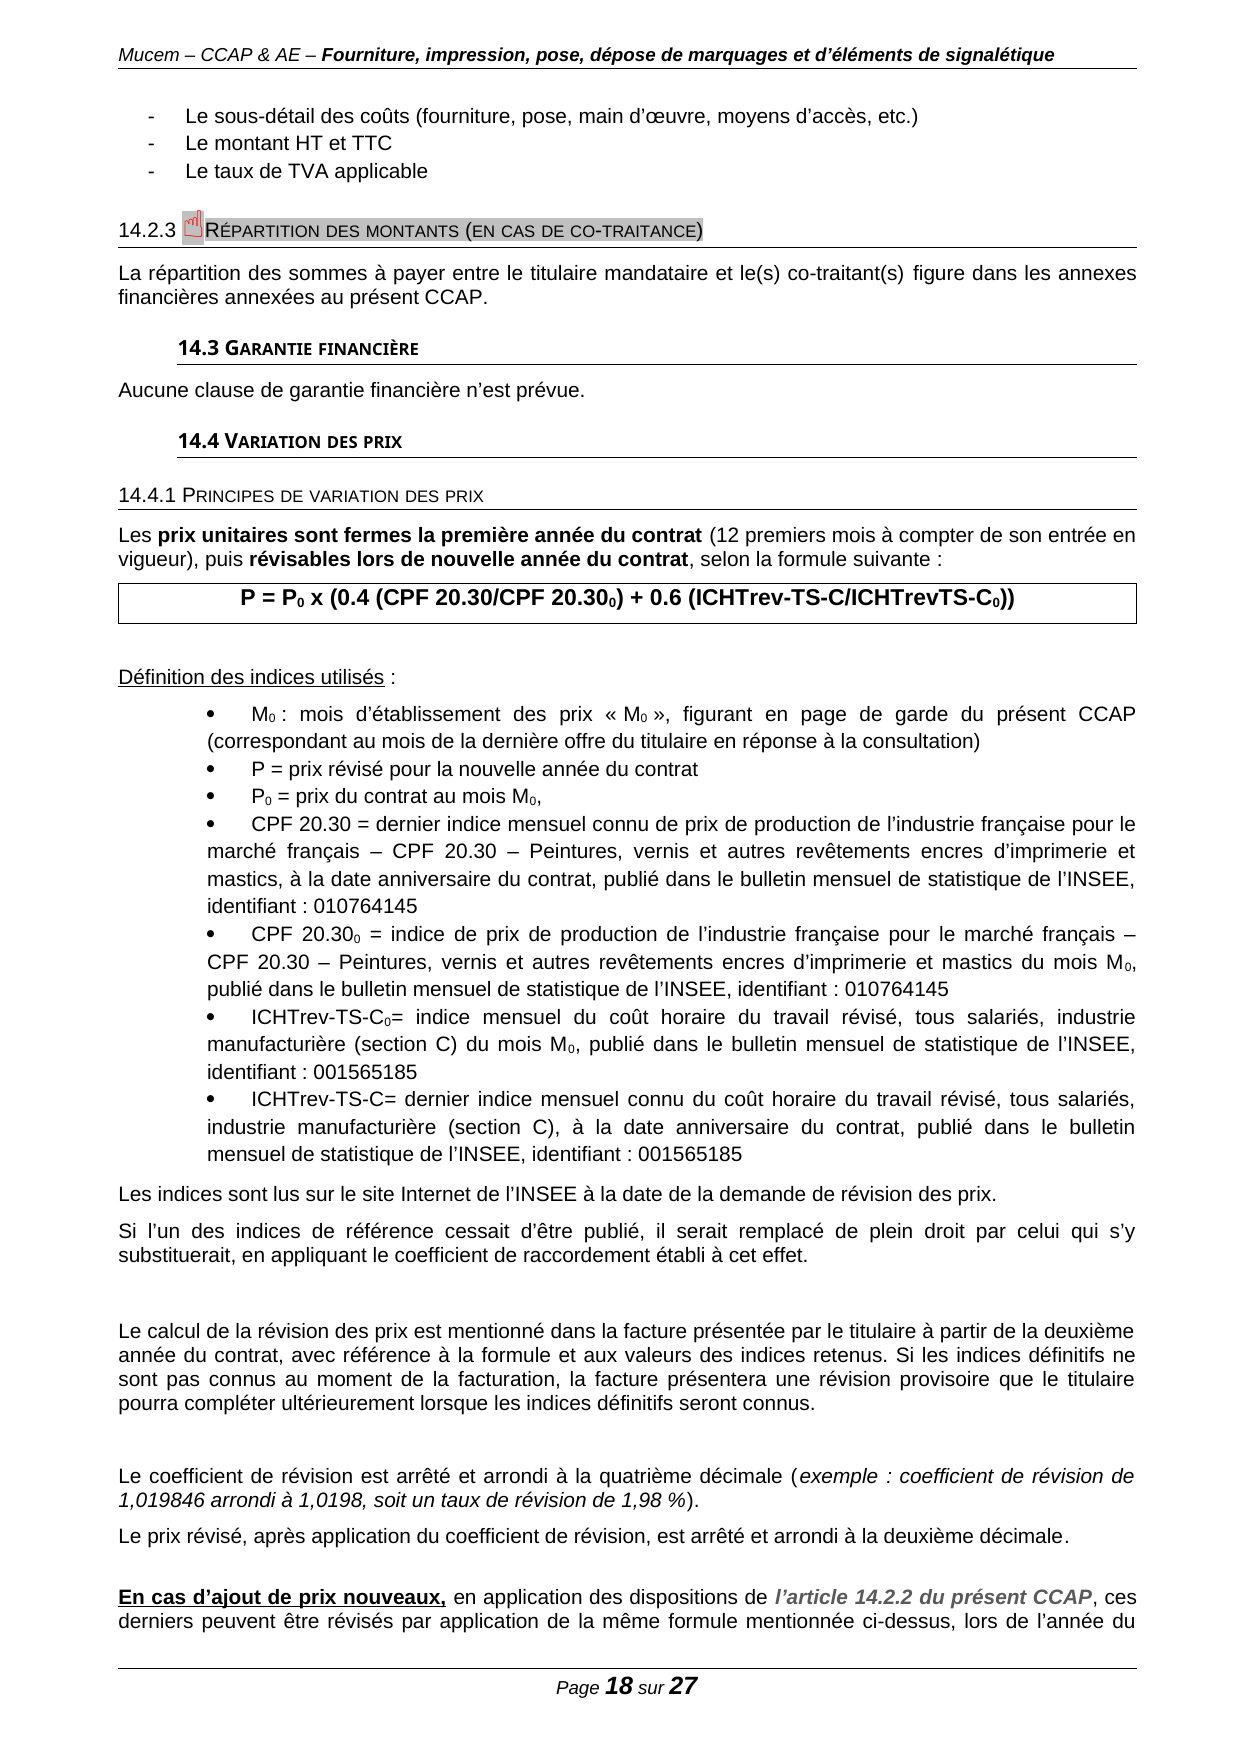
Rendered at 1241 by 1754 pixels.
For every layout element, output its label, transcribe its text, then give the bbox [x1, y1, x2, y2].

list P0 = prix du contrat au mois M0, [207, 784, 1137, 808]
list ICHTrev-TS-C= dernier indice mensuel connu du coût horaire du travail révisé, tous salariés, industrie manufacturière (section C), à la date anniversaire du contrat, publié dans le bulletin mensuel de statistique de l’INSEE, identifiant : 001565185 [207, 1087, 1137, 1166]
subtitle Variation des prix [177, 427, 1137, 457]
text Le coefficient de révision est arrêté et arrondi à la quatrième décimale (exemple : coefficient de révision de 1,019846 arrondi à 1,0198, soit un taux de révision de 1,98 %). [118, 1464, 1137, 1512]
list Le taux de TVA applicable [148, 158, 1137, 182]
text Les prix unitaires sont fermes la première année du contrat (12 premiers mois à compter de son entrée en vigueur), puis révisables lors de nouvelle année du contrat, selon la formule suivante : [118, 523, 1137, 571]
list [118, 1585, 1137, 1633]
text La répartition des sommes à payer entre le titulaire mandataire et le(s) co-traitant(s) figure dans les annexes financières annexées au présent CCAP. [118, 261, 1137, 308]
list M0 : mois d’établissement des prix « M0 », figurant en page de garde du présent CCAP (correspondant au mois de la dernière offre du titulaire en réponse à la consultation) [207, 701, 1137, 753]
subtitle Principes de variation des prix [118, 483, 1137, 509]
subtitle Garantie financière [177, 333, 1137, 364]
text Définition des indices utilisés : [118, 665, 1137, 689]
list Le montant HT et TTC [148, 131, 1137, 155]
subtitle Répartition des montants (en cas de co-traitance) [118, 211, 1137, 247]
table_header P = P0 x (0.4 (CPF 20.30/CPF 20.300) + 0.6 (ICHTrev-TS-C/ICHTrevTS-C0)) [119, 584, 1136, 623]
list Le sous-détail des coûts (fourniture, pose, main d’œuvre, moyens d’accès, etc.) [148, 103, 1137, 127]
list ICHTrev-TS-C0= indice mensuel du coût horaire du travail révisé, tous salariés, industrie manufacturière (section C) du mois M0, publié dans le bulletin mensuel de statistique de l’INSEE, identifiant : 001565185 [207, 1004, 1137, 1083]
list CPF 20.30 = dernier indice mensuel connu de prix de production de l’industrie française pour le marché français – CPF 20.30 – Peintures, vernis et autres revêtements encres d’imprimerie et mastics, à la date anniversaire du contrat, publié dans le bulletin mensuel de statistique de l’INSEE, identifiant : 010764145 [207, 812, 1137, 918]
text Le prix révisé, après application du coefficient de révision, est arrêté et arrondi à la deuxième décimale. [118, 1524, 1137, 1548]
text Si l’un des indices de référence cessait d’être publié, il serait remplacé de plein droit par celui qui s’y substituerait, en appliquant le coefficient de raccordement établi à cet effet. [118, 1219, 1137, 1267]
text Les indices sont lus sur le site Internet de l’INSEE à la date de la demande de révision des prix. [118, 1182, 1137, 1206]
text Le calcul de la révision des prix est mentionné dans la facture présentée par le titulaire à partir de la deuxième année du contrat, avec référence à la formule et aux valeurs des indices retenus. Si les indices définitifs ne sont pas connus au moment de la facturation, la facture présentera une révision provisoire que le titulaire pourra compléter ultérieurement lorsque les indices définitifs seront connus. [118, 1319, 1137, 1415]
list P = prix révisé pour la nouvelle année du contrat [207, 757, 1137, 781]
list CPF 20.300 = indice de prix de production de l’industrie française pour le marché français – CPF 20.30 – Peintures, vernis et autres revêtements encres d’imprimerie et mastics du mois M0, publié dans le bulletin mensuel de statistique de l’INSEE, identifiant : 010764145 [207, 922, 1137, 1001]
text Aucune clause de garantie financière n’est prévue. [118, 378, 1137, 402]
